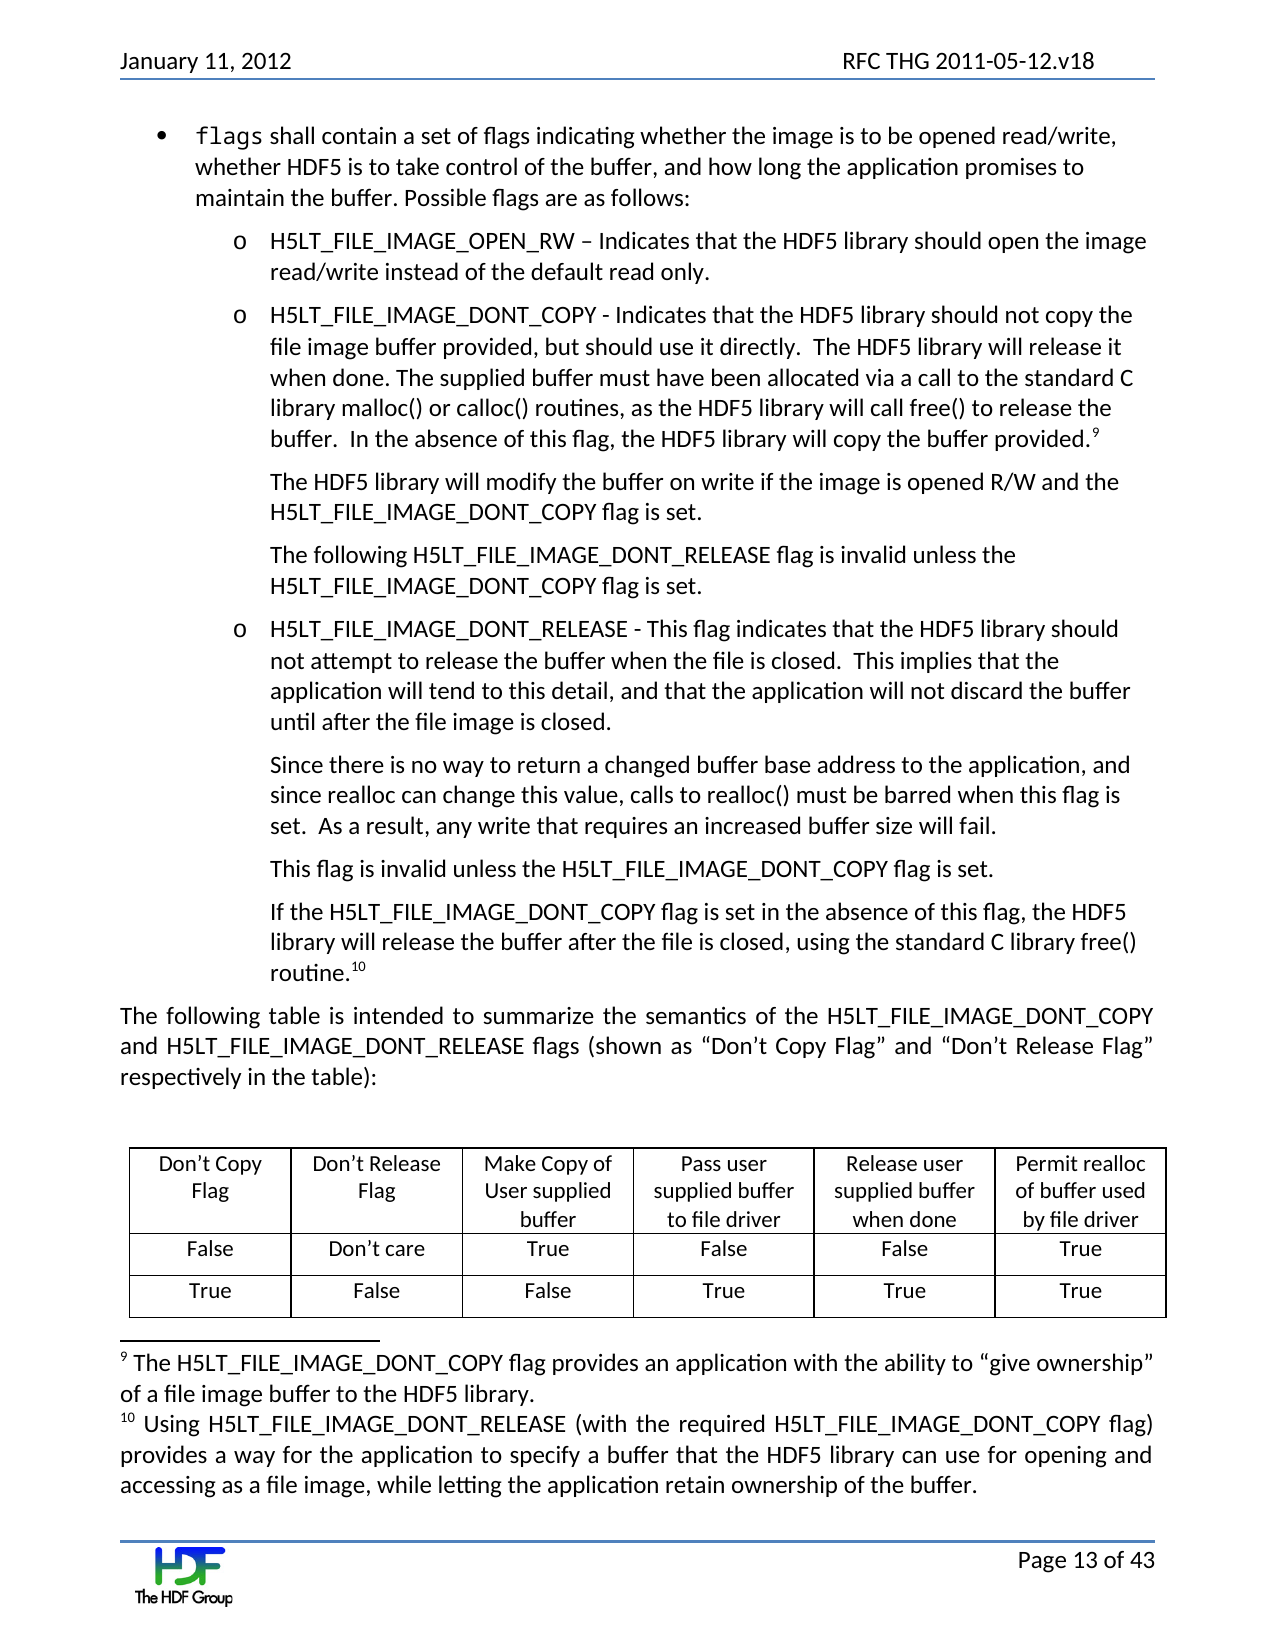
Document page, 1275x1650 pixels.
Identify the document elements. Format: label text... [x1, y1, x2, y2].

table_cell True [996, 1276, 1165, 1317]
table_cell True [996, 1234, 1165, 1275]
table_cell False [292, 1276, 462, 1317]
list If the H5LT_FILE_IMAGE_DONT_COPY flag is set in the absence of this flag, the HDF5 library will release the buffer after the file is closed, using the standard C library free() routine. [270, 896, 1155, 987]
list Since there is no way to return a changed buffer base address to the application, and since realloc can change this value, calls to realloc() must be barred when this flag is set. As a result, any write that requires an increased buffer size will fail. [270, 749, 1155, 840]
table_header Pass user supplied buffer to file driver [634, 1149, 813, 1233]
table_header Don’t Release Flag [292, 1149, 462, 1233]
list flags shall contain a set of flags indicating whether the image is to be opened read/write, whether HDF5 is to take control of the buffer, and how long the application promises to maintain the buffer. Possible flags are as follows: [157, 120, 1155, 212]
list The HDF5 library will modify the buffer on write if the image is opened R/W and the H5LT_FILE_IMAGE_DONT_COPY flag is set. [270, 466, 1155, 527]
list The following H5LT_FILE_IMAGE_DONT_RELEASE flag is invalid unless the H5LT_FILE_IMAGE_DONT_COPY flag is set. [270, 539, 1155, 601]
list H5LT_FILE_IMAGE_DONT_RELEASE - This flag indicates that the HDF5 library should not attempt to release the buffer when the file is closed. This implies that the application will tend to this detail, and that the application will not discard the buffer until after the file image is closed. [232, 613, 1155, 736]
table_header Release user supplied buffer when done [815, 1149, 994, 1233]
list H5LT_FILE_IMAGE_OPEN_RW – Indicates that the HDF5 library should open the image read/write instead of the default read only. [232, 225, 1155, 287]
table_cell False [634, 1234, 813, 1275]
picture [135, 1547, 233, 1607]
list H5LT_FILE_IMAGE_DONT_COPY - Indicates that the HDF5 library should not copy the file image buffer provided, but should use it directly. The HDF5 library will release it when done. The supplied buffer must have been allocated via a call to the standard C library malloc() or calloc() routines, as the HDF5 library will call free() to release the buffer. In the absence of this flag, the HDF5 library will copy the buffer provided. [232, 299, 1155, 453]
table_cell Don’t care [292, 1234, 462, 1275]
table_cell True [634, 1276, 813, 1317]
table_cell True [815, 1276, 994, 1317]
table_header Permit realloc of buffer used by file driver [996, 1149, 1165, 1233]
list This flag is invalid unless the H5LT_FILE_IMAGE_DONT_COPY flag is set. [270, 853, 1155, 883]
table_cell True [130, 1276, 290, 1317]
table_cell False [815, 1234, 994, 1275]
table_cell True [463, 1234, 633, 1275]
table_cell False [463, 1276, 633, 1317]
table_header Don’t Copy Flag [130, 1149, 290, 1233]
table_header Make Copy of User supplied buffer [463, 1149, 633, 1233]
text The following table is intended to summarize the semantics of the H5LT_FILE_IMAGE_DONT_COPY and H5LT_FILE_IMAGE_DONT_RELEASE flags (shown as “Don’t Copy Flag” and “Don’t Release Flag” respectively in the table): [120, 1000, 1155, 1092]
table_cell False [130, 1234, 290, 1275]
